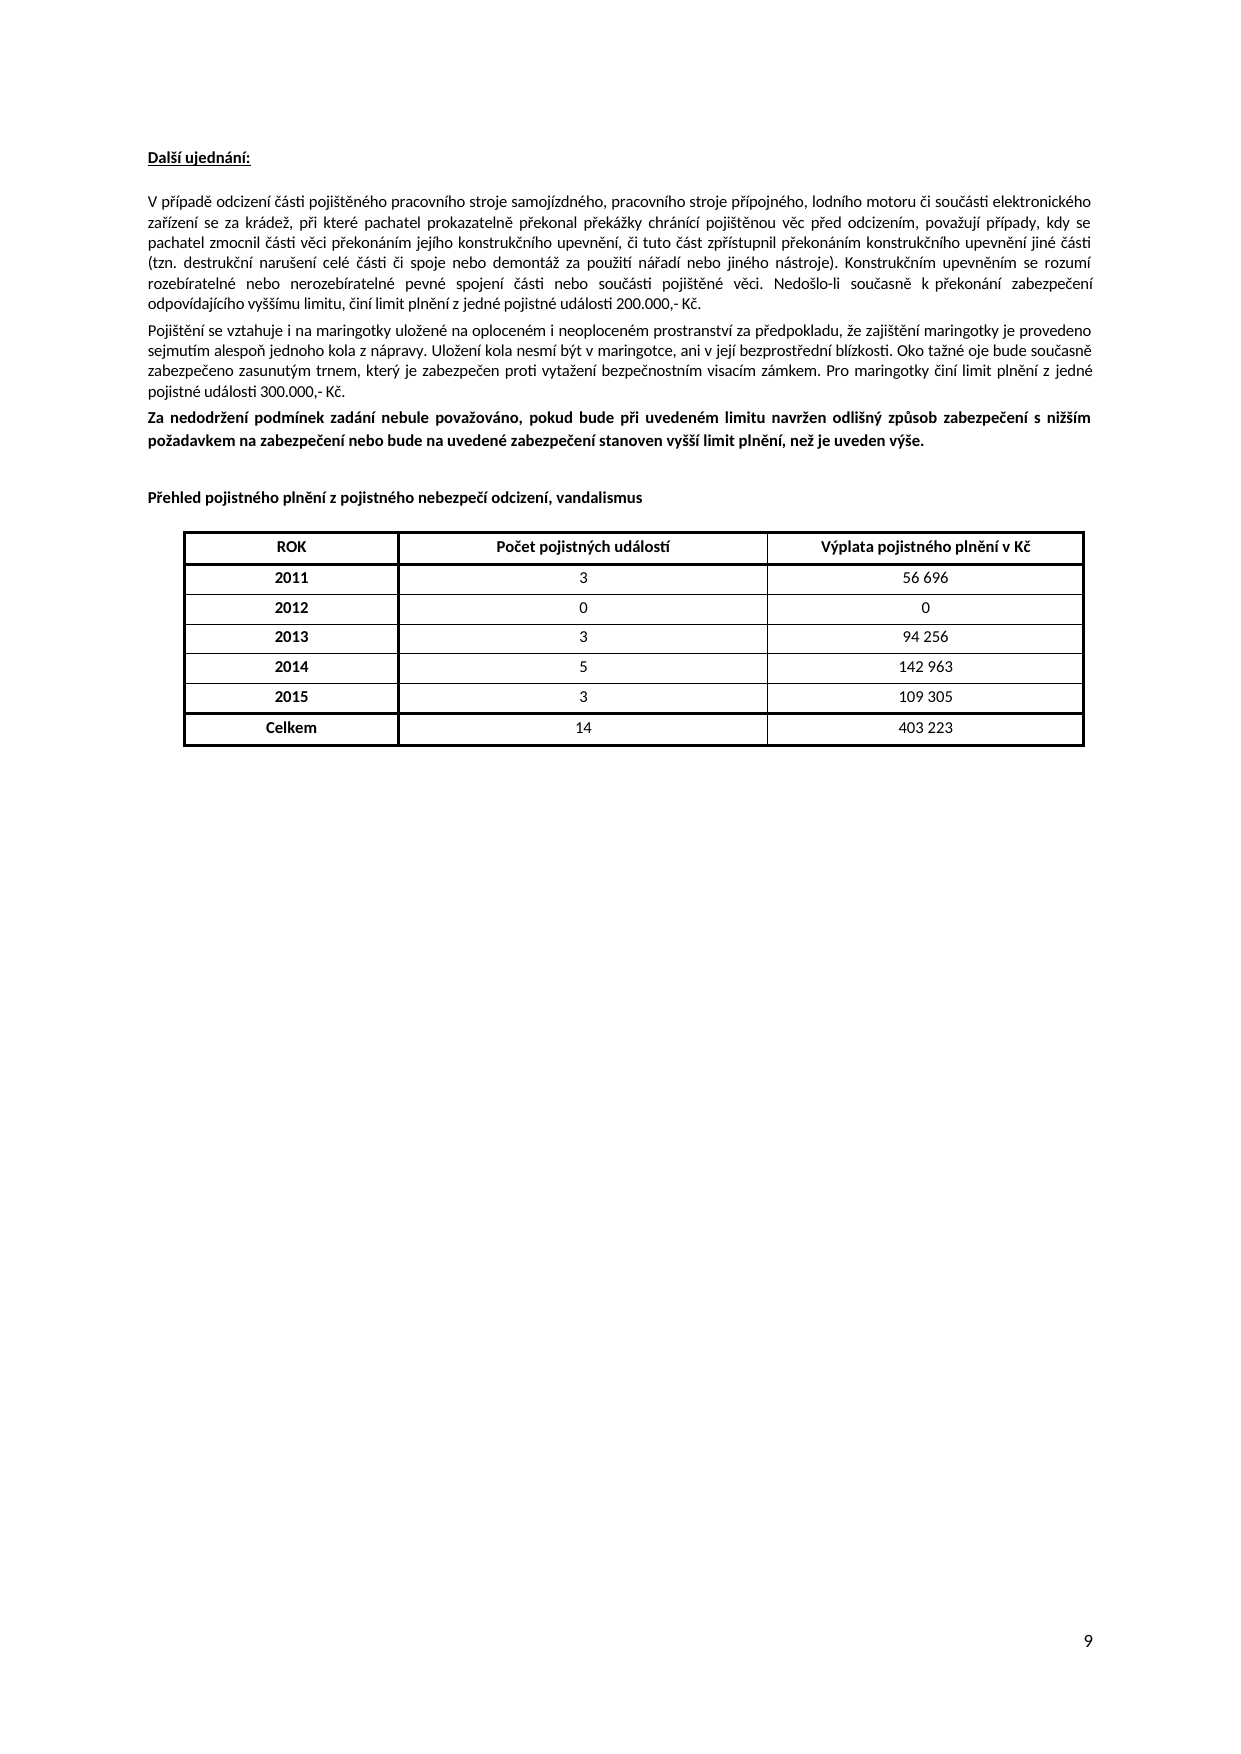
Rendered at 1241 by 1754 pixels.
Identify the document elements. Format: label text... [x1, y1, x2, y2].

table_cell 14 [400, 715, 767, 744]
text V případě odcizení části pojištěného pracovního stroje samojízdného, pracovního stroje přípojného, lodního motoru či součásti elektronického zařízení se za krádež, při které pachatel prokazatelně překonal překážky chránící pojištěnou věc před odcizením, považují případy, kdy se pachatel zmocnil části věci překonáním jejího konstrukčního upevnění, či tuto část zpřístupnil překonáním konstrukčního upevnění jiné části (tzn. destrukční narušení celé části či spoje nebo demontáž za použití nářadí nebo jiného nástroje). Konstrukčním upevněním se rozumí rozebíratelné nebo nerozebíratelné pevné spojení části nebo součásti pojištěné věci. Nedošlo-li současně k překonání zabezpečení odpovídajícího vyššímu limitu, činí limit plnění z jedné pojistné události 200.000,- Kč. [148, 192, 1093, 314]
table_cell Celkem [186, 715, 397, 744]
table_cell 2015 [186, 684, 397, 712]
table_cell 109 305 [768, 684, 1082, 712]
table_cell 0 [400, 595, 767, 623]
text Za nedodržení podmínek zadání nebule považováno, pokud bude při uvedeném limitu navržen odlišný způsob zabezpečení s nižším požadavkem na zabezpečení nebo bude na uvedené zabezpečení stanoven vyšší limit plnění, než je uveden výše. [148, 407, 1093, 451]
table_cell 56 696 [768, 566, 1082, 594]
table_cell 142 963 [768, 654, 1082, 683]
table_cell 3 [400, 566, 767, 594]
table_cell 2013 [186, 625, 397, 653]
table_cell 3 [400, 625, 767, 653]
text Přehled pojistného plnění z pojistného nebezpečí odcizení, vandalismus [148, 487, 1093, 507]
table_cell 2011 [186, 566, 397, 594]
table_cell 3 [400, 684, 767, 712]
text Další ujednání: [148, 148, 1093, 168]
table_header ROK [186, 534, 397, 562]
table_cell 5 [400, 654, 767, 683]
table_header Výplata pojistného plnění v Kč [768, 534, 1082, 562]
table_header Počet pojistných událostí [400, 534, 767, 562]
text Pojištění se vztahuje i na maringotky uložené na oploceném i neoploceném prostranství za předpokladu, že zajištění maringotky je provedeno sejmutím alespoň jednoho kola z nápravy. Uložení kola nesmí být v maringotce, ani v její bezprostřední blízkosti. Oko tažné oje bude současně zabezpečeno zasunutým trnem, který je zabezpečen proti vytažení bezpečnostním visacím zámkem. Pro maringotky činí limit plnění z jedné pojistné události 300.000,- Kč. [148, 320, 1093, 401]
table_cell 0 [768, 595, 1082, 623]
table_cell 403 223 [768, 715, 1082, 744]
table_cell 2014 [186, 654, 397, 683]
table_cell 94 256 [768, 625, 1082, 653]
table_cell 2012 [186, 595, 397, 623]
